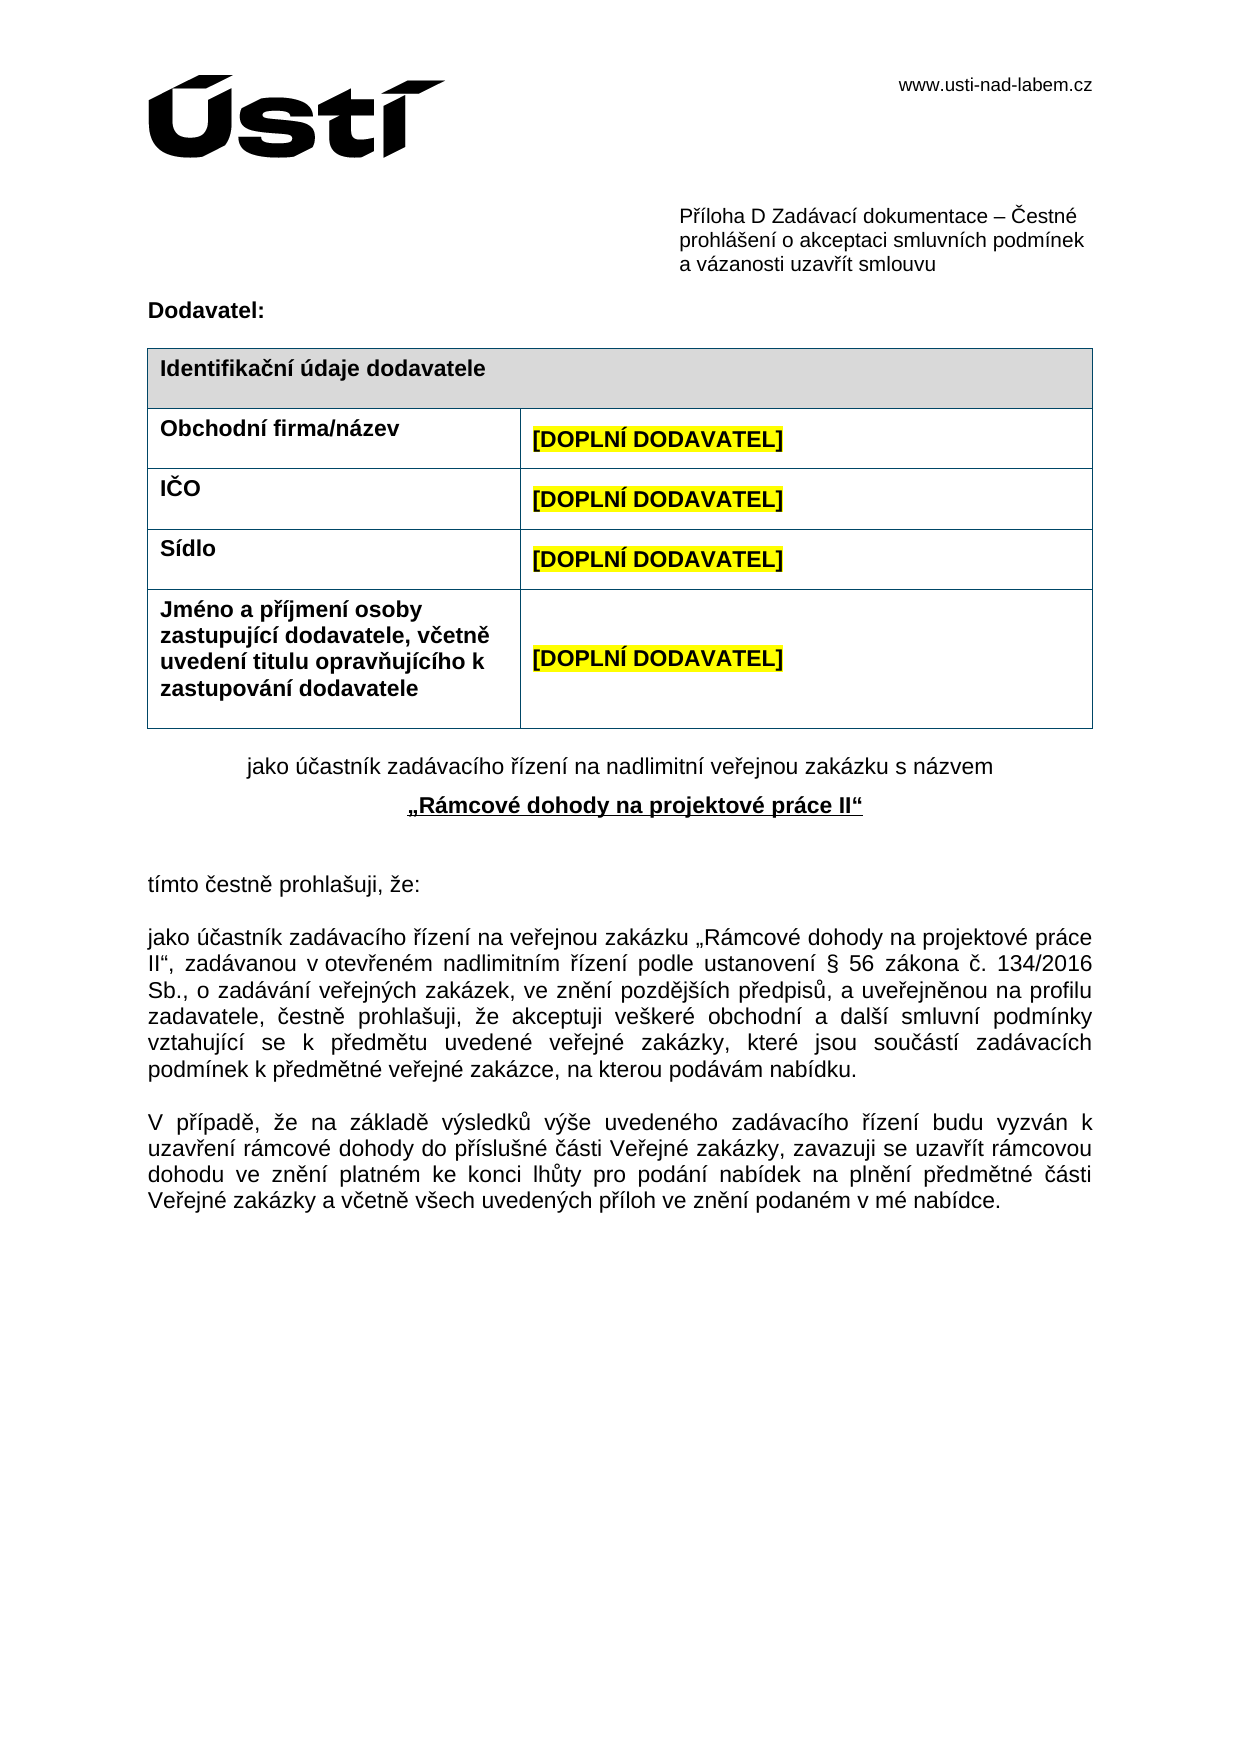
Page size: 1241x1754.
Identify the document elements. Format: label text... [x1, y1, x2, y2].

table_cell [DOPLNÍ DODAVATEL] [521, 409, 1092, 468]
table_cell Sídlo [148, 530, 520, 588]
text jako účastník zadávacího řízení na veřejnou zakázku „Rámcové dohody na projektové práce II“, zadávanou v otevřeném nadlimitním řízení podle ustanovení § 56 zákona č. 134/2016 Sb., o zadávání veřejných zakázek, ve znění pozdějších předpisů, a uveřejněnou na profilu zadavatele, čestně prohlašuji, že akceptuji veškeré obchodní a další smluvní podmínky vztahující se k předmětu uvedené veřejné zakázky, které jsou součástí zadávacích podmínek k předmětné veřejné zakázce, na kterou podávám nabídku. [148, 924, 1093, 1082]
table_cell [DOPLNÍ DODAVATEL] [521, 469, 1092, 528]
table_cell Jméno a příjmení osoby zastupující dodavatele, včetně uvedení titulu opravňujícího k zastupování dodavatele [148, 590, 520, 728]
text tímto čestně prohlašuji, že: [148, 871, 1093, 898]
text „Rámcové dohody na projektové práce II“ [177, 792, 1093, 818]
table_cell [DOPLNÍ DODAVATEL] [521, 590, 1092, 728]
table_cell IČO [148, 469, 520, 528]
table_cell Obchodní firma/název [148, 409, 520, 468]
text Dodavatel: [148, 297, 1093, 323]
text jako účastník zadávacího řízení na nadlimitní veřejnou zakázku s názvem [148, 753, 1093, 779]
table_cell [DOPLNÍ DODAVATEL] [521, 530, 1092, 588]
picture [147, 73, 446, 161]
table_header Identifikační údaje dodavatele [148, 349, 1092, 408]
text V případě, že na základě výsledků výše uvedeného zadávacího řízení budu vyzván k uzavření rámcové dohody do příslušné části Veřejné zakázky, zavazuji se uzavřít rámcovou dohodu ve znění platném ke konci lhůty pro podání nabídek na plnění předmětné části Veřejné zakázky a včetně všech uvedených příloh ve znění podaném v mé nabídce. [148, 1108, 1093, 1214]
text Příloha D Zadávací dokumentace – Čestné prohlášení o akceptaci smluvních podmínek a vázanosti uzavřít smlouvu [679, 204, 1093, 276]
